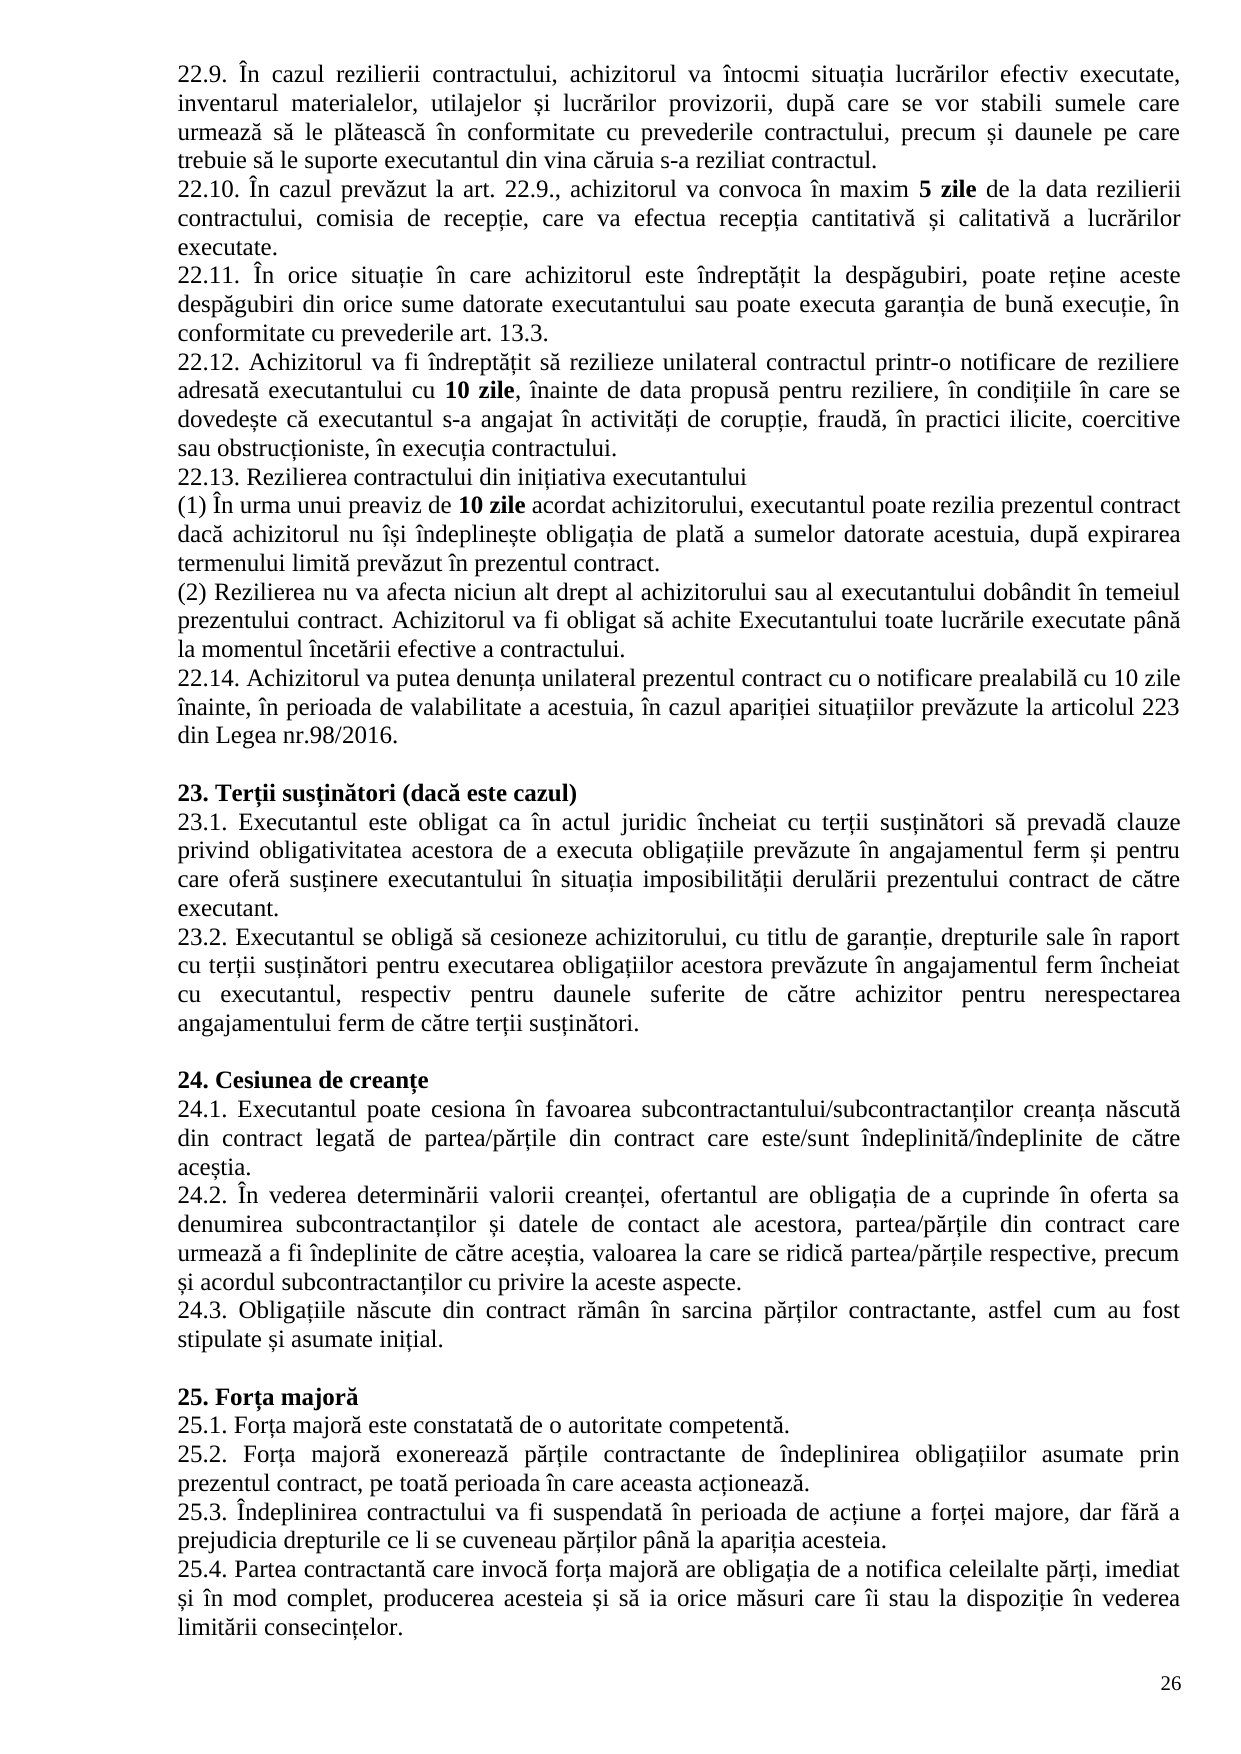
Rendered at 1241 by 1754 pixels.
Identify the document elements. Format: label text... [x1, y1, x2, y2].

text 24. Cesiunea de creanțe [177, 1065, 1181, 1094]
text 23.1. Executantul este obligat ca în actul juridic încheiat cu terții susținători să prevadă clauze privind obligativitatea acestora de a executa obligațiile prevăzute în angajamentul ferm și pentru care oferă susținere executantului în situația imposibilității derulării prezentului contract de către executant. [177, 807, 1181, 922]
text 24.1. Executantul poate cesiona în favoarea subcontractantului/subcontractanților creanța născută din contract legată de partea/părțile din contract care este/sunt îndeplinită/îndeplinite de către aceștia. [177, 1094, 1181, 1180]
text 22.13. Rezilierea contractului din inițiativa executantului [177, 462, 1181, 490]
text 24.3. Obligațiile născute din contract rămân în sarcina părților contractante, astfel cum au fost stipulate și asumate inițial. [177, 1295, 1181, 1353]
text 25. Forța majoră [177, 1382, 1181, 1410]
text 24.2. În vederea determinării valorii creanței, ofertantul are obligația de a cuprinde în oferta sa denumirea subcontractanților și datele de contact ale acestora, partea/părțile din contract care urmează a fi îndeplinite de către aceștia, valoarea la care se ridică partea/părțile respective, precum și acordul subcontractanților cu privire la aceste aspecte. [177, 1180, 1181, 1295]
text 25.1. Forța majoră este constatată de o autoritate competentă. [177, 1410, 1181, 1439]
text 23. Terții susținători (dacă este cazul) [177, 778, 1181, 807]
text 25.2. Forța majoră exonerează părțile contractante de îndeplinirea obligațiilor asumate prin prezentul contract, pe toată perioada în care aceasta acționează. [177, 1439, 1181, 1497]
text 22.9. În cazul rezilierii contractului, achizitorul va întocmi situația lucrărilor efectiv executate, inventarul materialelor, utilajelor și lucrărilor provizorii, după care se vor stabili sumele care urmează să le plătească în conformitate cu prevederile contractului, precum și daunele pe care trebuie să le suporte executantul din vina căruia s-a reziliat contractul. [177, 59, 1181, 174]
text 22.10. În cazul prevăzut la art. 22.9., achizitorul va convoca în maxim 5 zile de la data rezilierii contractului, comisia de recepție, care va efectua recepția cantitativă și calitativă a lucrărilor executate. [177, 174, 1181, 260]
text (2) Rezilierea nu va afecta niciun alt drept al achizitorului sau al executantului dobândit în temeiul prezentului contract. Achizitorul va fi obligat să achite Executantului toate lucrările executate până la momentul încetării efective a contractului. [177, 577, 1181, 663]
text 22.11. În orice situație în care achizitorul este îndreptățit la despăgubiri, poate reține aceste despăgubiri din orice sume datorate executantului sau poate executa garanția de bună execuție, în conformitate cu prevederile art. 13.3. [177, 260, 1181, 347]
text 22.14. Achizitorul va putea denunța unilateral prezentul contract cu o notificare prealabilă cu 10 zile înainte, în perioada de valabilitate a acestuia, în cazul apariției situațiilor prevăzute la articolul 223 din Legea nr.98/2016. [177, 663, 1181, 749]
text 25.3. Îndeplinirea contractului va fi suspendată în perioada de acțiune a forței majore, dar fără a prejudicia drepturile ce li se cuveneau părților până la apariția acesteia. [177, 1497, 1181, 1554]
text 25.4. Partea contractantă care invocă forța majoră are obligația de a notifica celeilalte părți, imediat și în mod complet, producerea acesteia și să ia orice măsuri care îi stau la dispoziție în vederea limitării consecințelor. [177, 1554, 1181, 1640]
text 22.12. Achizitorul va fi îndreptățit să rezilieze unilateral contractul printr-o notificare de reziliere adresată executantului cu 10 zile, înainte de data propusă pentru reziliere, în condițiile în care se dovedește că executantul s-a angajat în activități de corupție, fraudă, în practici ilicite, coercitive sau obstrucționiste, în execuția contractului. [177, 347, 1181, 462]
text 23.2. Executantul se obligă să cesioneze achizitorului, cu titlu de garanție, drepturile sale în raport cu terții susținători pentru executarea obligațiilor acestora prevăzute în angajamentul ferm încheiat cu executantul, respectiv pentru daunele suferite de către achizitor pentru nerespectarea angajamentului ferm de către terții susținători. [177, 922, 1181, 1037]
text (1) În urma unui preaviz de 10 zile acordat achizitorului, executantul poate rezilia prezentul contract dacă achizitorul nu își îndeplinește obligația de plată a sumelor datorate acestuia, după expirarea termenului limită prevăzut în prezentul contract. [177, 490, 1181, 577]
